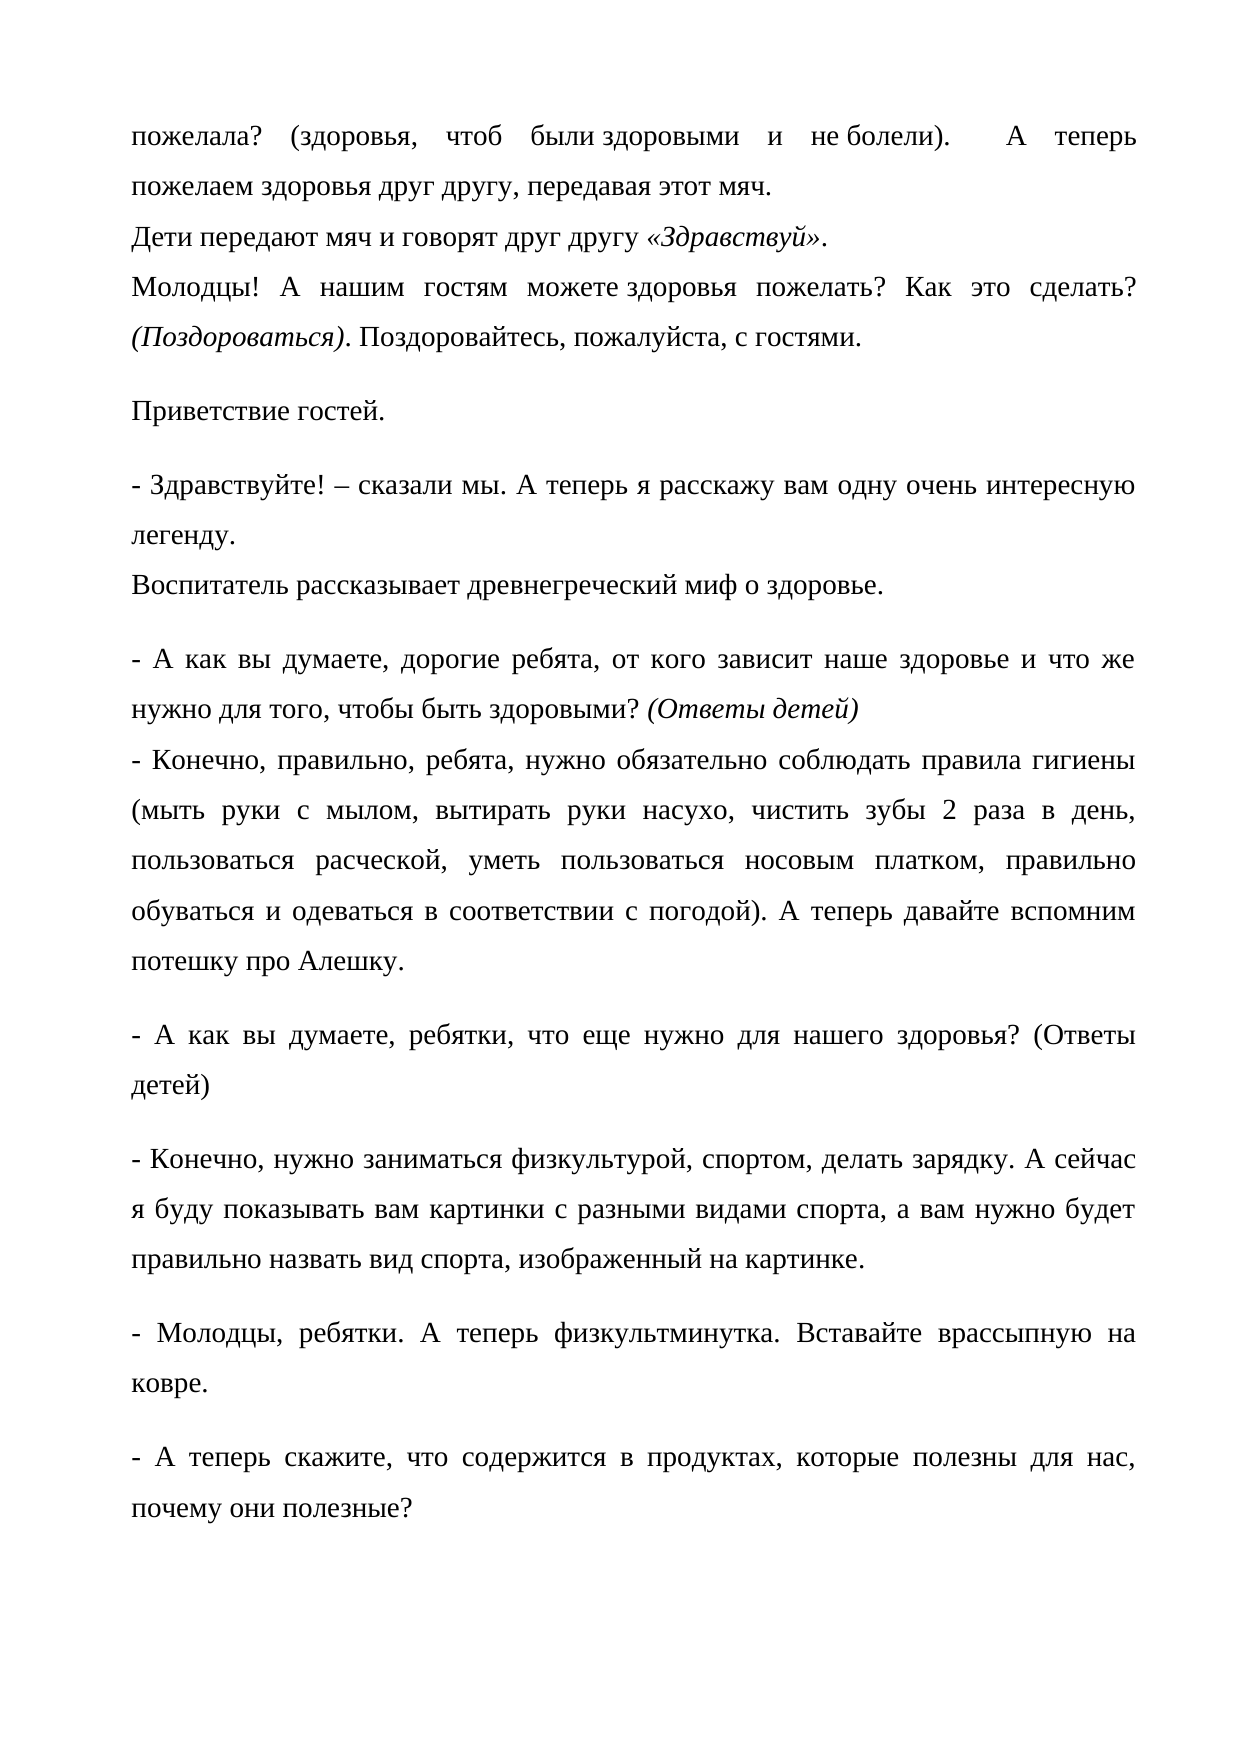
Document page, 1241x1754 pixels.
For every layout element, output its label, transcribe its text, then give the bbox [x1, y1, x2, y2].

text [131, 118, 1137, 202]
text Молодцы! А нашим гостям можете здоровья пожелать? Как это сделать? (Поздороваться). Поздоровайтесь, пожалуйста, с гостями. [131, 269, 1137, 353]
text - А как вы думаете, ребятки, что еще нужно для нашего здоровья? (Ответы детей) [131, 1017, 1137, 1101]
text - А как вы думаете, дорогие ребята, от кого зависит наше здоровье и что же нужно для того, чтобы быть здоровыми? (Ответы детей) [131, 641, 1137, 725]
text - Молодцы, ребятки. А теперь физкультминутка. Вставайте врассыпную на ковре. [131, 1315, 1137, 1399]
text Дети передают мяч и говорят друг другу «Здравствуй». [131, 219, 1137, 252]
text Приветствие гостей. [131, 393, 1137, 427]
text - Конечно, нужно заниматься физкультурой, спортом, делать зарядку. А сейчас я буду показывать вам картинки с разными видами спорта, а вам нужно будет правильно назвать вид спорта, изображенный на картинке. [131, 1141, 1137, 1275]
text - А теперь скажите, что содержится в продуктах, которые полезны для нас, почему они полезные? [131, 1439, 1137, 1523]
text - Конечно, правильно, ребята, нужно обязательно соблюдать правила гигиены (мыть руки с мылом, вытирать руки насухо, чистить зубы 2 раза в день, пользоваться расческой, уметь пользоваться носовым платком, правильно обуваться и одеваться в соответствии с погодой). А теперь давайте вспомним потешку про Алешку. [131, 742, 1137, 977]
text - Здравствуйте! – сказали мы. А теперь я расскажу вам одну очень интересную легенду. Воспитатель рассказывает древнегреческий миф о здоровье. [131, 467, 1137, 601]
